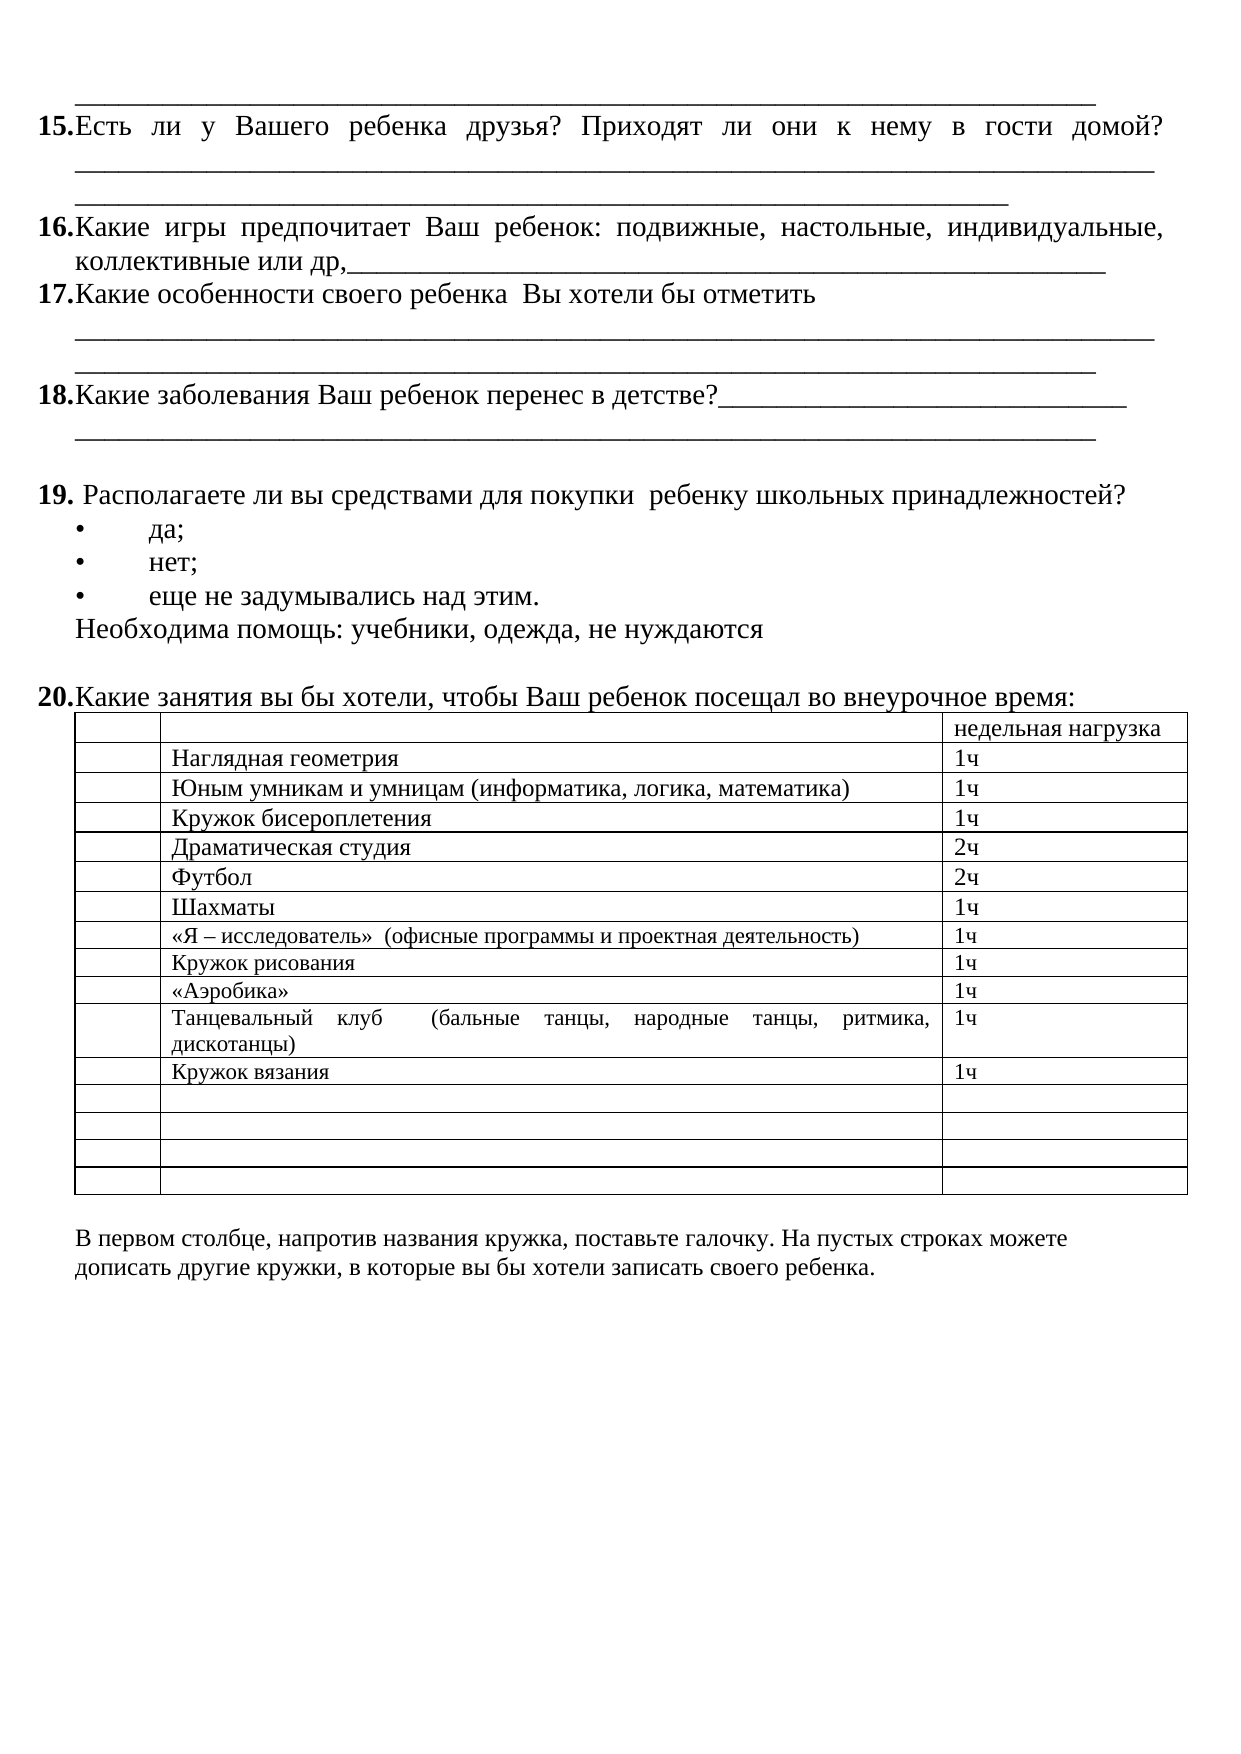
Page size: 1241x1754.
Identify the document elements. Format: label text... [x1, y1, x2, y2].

table_cell [76, 1058, 160, 1084]
list Какие заболевания Ваш ребенок перенес в детстве?____________________________ [37, 377, 1165, 410]
table_cell [76, 977, 160, 1003]
table_cell [76, 892, 160, 921]
table_cell [161, 1168, 942, 1194]
table_cell [943, 1113, 1187, 1139]
table_cell Юным умникам и умницам (информатика, логика, математика) [161, 773, 942, 802]
table_cell [76, 773, 160, 802]
table_cell [76, 922, 160, 948]
text • еще не задумывались над этим. [75, 578, 1165, 612]
text • нет; [75, 544, 1165, 578]
table_cell [943, 1168, 1187, 1194]
table_cell Футбол [161, 862, 942, 891]
table_cell [76, 862, 160, 891]
table_cell [161, 1085, 942, 1112]
table_cell Кружок вязания [161, 1058, 942, 1084]
table_cell [943, 1140, 1187, 1166]
table_cell [76, 1140, 160, 1166]
text ________________________________________________________________________________________________________________________________________________ [75, 310, 1165, 377]
list Располагаете ли вы средствами для покупки ребенку школьных принадлежностей? [37, 477, 1165, 511]
table_header [161, 713, 942, 742]
table_cell [76, 1113, 160, 1139]
list Есть ли у Вашего ребенка друзья? Приходят ли они к нему в гости домой?__________________________________________________________________________________________________________________________________________ [37, 108, 1165, 209]
table_cell «Я – исследователь» (офисные программы и проектная деятельность) [161, 922, 942, 948]
text В первом столбце, напротив названия кружка, поставьте галочку. На пустых строках можете дописать другие кружки, в которые вы бы хотели записать своего ребенка. [75, 1223, 1165, 1310]
table_cell Кружок рисования [161, 949, 942, 976]
table_cell [76, 803, 160, 831]
table_cell [161, 1140, 942, 1166]
table_cell 1ч [943, 949, 1187, 976]
table_cell 1ч [943, 892, 1187, 921]
table_cell «Аэробика» [161, 977, 942, 1003]
text ______________________________________________________________________ [75, 410, 1165, 444]
list Какие игры предпочитает Ваш ребенок: подвижные, настольные, индивидуальные, коллективные или др,____________________________________________________ [37, 209, 1165, 276]
table_cell 1ч [943, 743, 1187, 772]
table_cell 1ч [943, 922, 1187, 948]
table_cell 2ч [943, 862, 1187, 891]
table_cell 1ч [943, 773, 1187, 802]
table_cell [76, 833, 160, 861]
table_cell [161, 1113, 942, 1139]
table_header недельная нагрузка [943, 713, 1187, 742]
table_cell 1ч [943, 1004, 1187, 1057]
table_cell [76, 1168, 160, 1194]
table_cell [943, 1085, 1187, 1112]
table_cell 1ч [943, 977, 1187, 1003]
text • да; [75, 511, 1165, 544]
table_header [76, 713, 160, 742]
table_cell [76, 949, 160, 976]
table_cell Танцевальный клуб (бальные танцы, народные танцы, ритмика, дискотанцы) [161, 1004, 942, 1057]
list Какие особенности своего ребенка Вы хотели бы отметить [37, 276, 1165, 310]
text Необходима помощь: учебники, одежда, не нуждаются [75, 612, 1165, 645]
table_cell [76, 743, 160, 772]
text ______________________________________________________________________ [75, 75, 1165, 108]
table_cell Наглядная геометрия [161, 743, 942, 772]
table_cell [76, 1004, 160, 1057]
table_cell Кружок бисероплетения [161, 803, 942, 831]
list Какие занятия вы бы хотели, чтобы Ваш ребенок посещал во внеурочное время: [37, 679, 1165, 712]
table_cell Шахматы [161, 892, 942, 921]
table_cell 2ч [943, 833, 1187, 861]
table_cell 1ч [943, 803, 1187, 831]
table_cell [76, 1085, 160, 1112]
table_cell Драматическая студия [161, 833, 942, 861]
table_cell 1ч [943, 1058, 1187, 1084]
